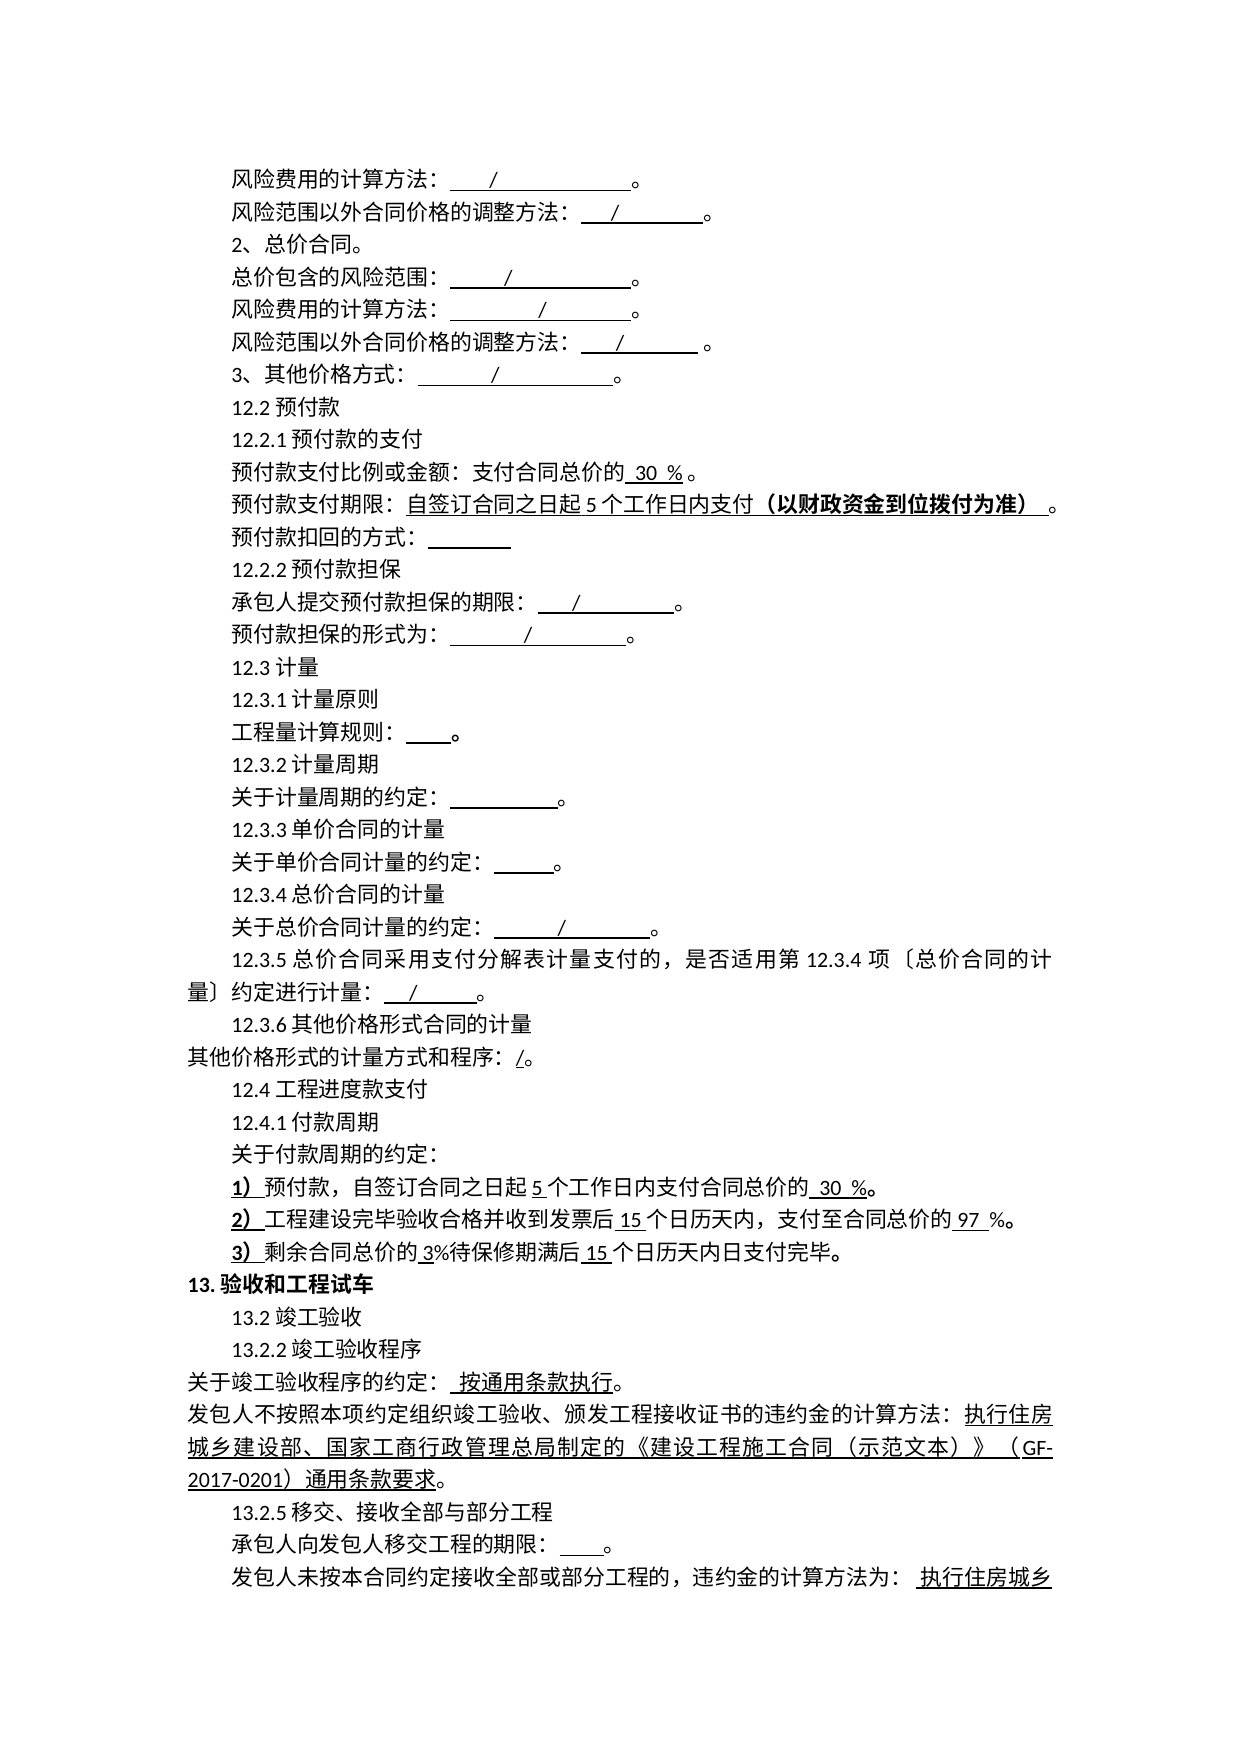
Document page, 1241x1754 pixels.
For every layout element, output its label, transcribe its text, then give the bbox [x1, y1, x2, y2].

text 工程量计算规则： 。 [187, 714, 1053, 747]
text 关于总价合同计量的约定： / 。 [187, 909, 1053, 942]
text 3）剩余合同总价的 3%待保修期满后 15个日历天内日支付完毕。 [187, 1234, 1053, 1267]
text 12.3.1 计量原则 [187, 682, 1053, 714]
text 关于竣工验收程序的约定： 按通用条款执行。 [187, 1364, 1053, 1397]
text 12.3.3 单价合同的计量 [187, 812, 1053, 844]
text 风险范围以外合同价格的调整方法： / 。 [187, 194, 1053, 227]
text 12.3.5总价合同采用支付分解表计量支付的，是否适用第12.3.4 项〔总价合同的计量〕约定进行计量： / 。 [187, 942, 1053, 1007]
text 其他价格形式的计量方式和程序：/。 [187, 1039, 1053, 1072]
text 风险费用的计算方法： / 。 [187, 292, 1053, 324]
text 关于单价合同计量的约定： 。 [187, 844, 1053, 877]
text 13.2 竣工验收 [187, 1299, 1053, 1332]
text 风险范围以外合同价格的调整方法： / 。 [187, 324, 1053, 357]
text 承包人向发包人移交工程的期限： 。 [187, 1527, 1053, 1559]
text 3、其他价格方式： / 。 [187, 357, 1053, 389]
text 总价包含的风险范围： / 。 [187, 259, 1053, 292]
text 预付款担保的形式为： / 。 [187, 617, 1053, 649]
text 13.2.2竣工验收程序 [187, 1332, 1053, 1364]
text 12.4.1 付款周期 [187, 1104, 1053, 1137]
text 12.3.2 计量周期 [187, 747, 1053, 779]
text 关于付款周期的约定： [187, 1137, 1053, 1169]
text 12.3.4 总价合同的计量 [187, 877, 1053, 909]
text 1）预付款，自签订合同之日起5个工作日内支付合同总价的 30 %。 [187, 1169, 1053, 1202]
text 12.2 预付款 [187, 389, 1053, 422]
text 12.3 计量 [187, 649, 1053, 682]
text 12.2.1 预付款的支付 [187, 422, 1053, 454]
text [187, 1559, 1053, 1592]
text 风险费用的计算方法： / 。 [187, 162, 1053, 194]
text 2）工程建设完毕验收合格并收到发票后 15个日历天内，支付至合同总价的 97 %。 [187, 1202, 1053, 1234]
text 12.3.6 其他价格形式合同的计量 [187, 1007, 1053, 1039]
text 2、总价合同。 [187, 227, 1053, 259]
text 13. 验收和工程试车 [187, 1267, 1053, 1299]
text 预付款支付期限：自签订合同之日起5个工作日内支付（以财政资金到位拨付为准） 。 [187, 487, 1053, 519]
text 预付款扣回的方式： [187, 519, 1053, 552]
text 12.2.2 预付款担保 [187, 552, 1053, 584]
text 关于计量周期的约定： 。 [187, 779, 1053, 812]
text 12.4 工程进度款支付 [187, 1072, 1053, 1104]
text 发包人不按照本项约定组织竣工验收、颁发工程接收证书的违约金的计算方法：执行住房城乡建设部、国家工商行政管理总局制定的《建设工程施工合同（示范文本）》（GF-2017-0201）通用条款要求。 [187, 1397, 1053, 1494]
text 承包人提交预付款担保的期限： / 。 [187, 584, 1053, 617]
text 13.2.5移交、接收全部与部分工程 [187, 1494, 1053, 1527]
text 预付款支付比例或金额：支付合同总价的 30 % 。 [187, 454, 1053, 487]
